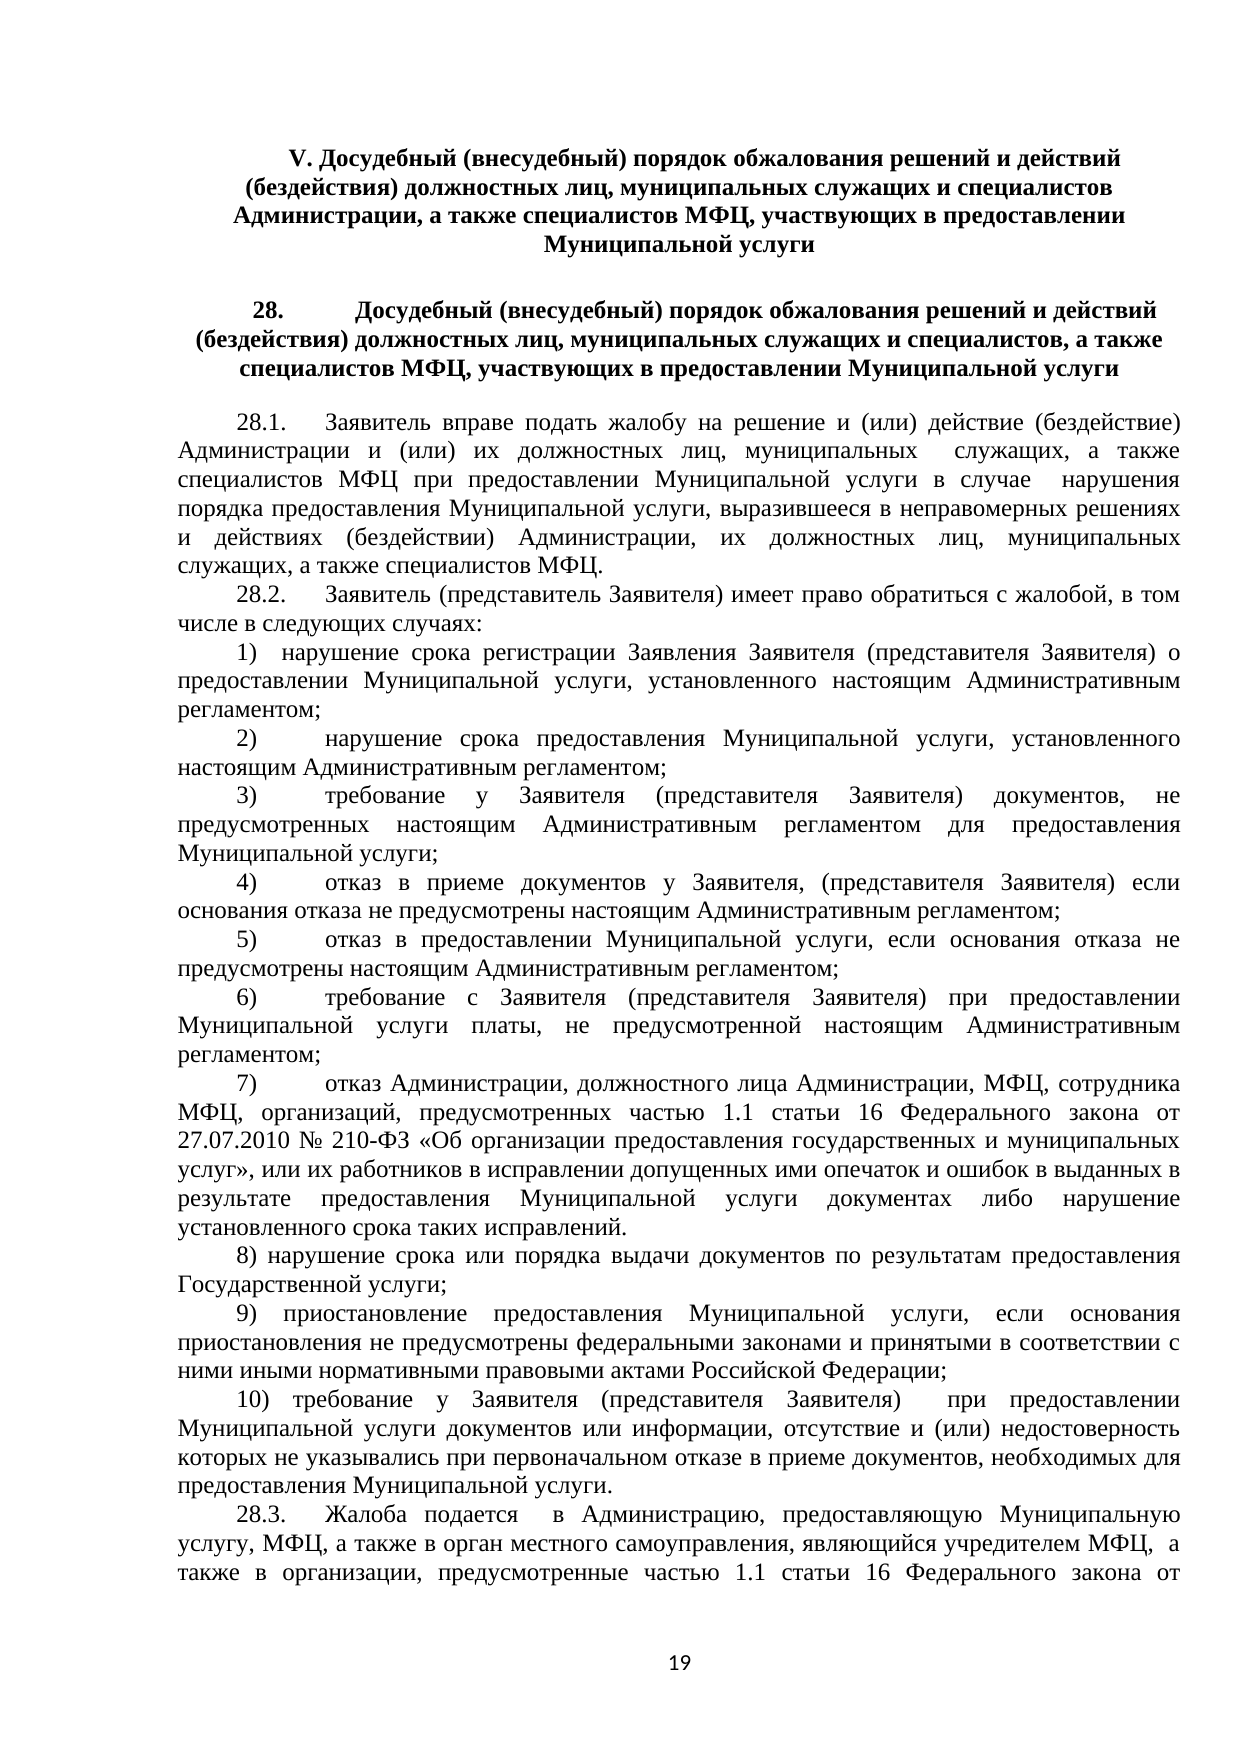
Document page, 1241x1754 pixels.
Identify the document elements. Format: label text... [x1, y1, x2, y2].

text 28.2. Заявитель (представитель Заявителя) имеет право обратиться с жалобой, в том числе в следующих случаях: [177, 579, 1181, 637]
text 8) нарушение срока или порядка выдачи документов по результатам предоставления Государственной услуги; [177, 1241, 1181, 1298]
text 7) отказ Администрации, должностного лица Администрации, МФЦ, сотрудника МФЦ, организаций, предусмотренных частью 1.1 статьи 16 Федерального закона от 27.07.2010 № 210-ФЗ «Об организации предоставления государственных и муниципальных услуг», или их работников в исправлении допущенных ими опечаток и ошибок в выданных в результате предоставления Муниципальной услуги документах либо нарушение установленного срока таких исправлений. [177, 1068, 1181, 1241]
text 6) требование с Заявителя (представителя Заявителя) при предоставлении Муниципальной услуги платы, не предусмотренной настоящим Административным регламентом; [177, 982, 1181, 1068]
text 3) требование у Заявителя (представителя Заявителя) документов, не предусмотренных настоящим Административным регламентом для предоставления Муниципальной услуги; [177, 781, 1181, 867]
text 2) нарушение срока предоставления Муниципальной услуги, установленного настоящим Административным регламентом; [177, 723, 1181, 781]
text V. Досудебный (внесудебный) порядок обжалования решений и действий (бездействия) должностных лиц, муниципальных служащих и специалистов Администрации, а также специалистов МФЦ, участвующих в предоставлении Муниципальной услуги [177, 143, 1181, 258]
text Досудебный (внесудебный) порядок обжалования решений и действий (бездействия) должностных лиц, муниципальных служащих и специалистов, а также специалистов МФЦ, участвующих в предоставлении Муниципальной услуги [177, 296, 1181, 382]
text 1) нарушение срока регистрации Заявления Заявителя (представителя Заявителя) о предоставлении Муниципальной услуги, установленного настоящим Административным регламентом; [177, 637, 1181, 723]
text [177, 1499, 1181, 1586]
text 10) требование у Заявителя (представителя Заявителя) при предоставлении Муниципальной услуги документов или информации, отсутствие и (или) недостоверность которых не указывались при первоначальном отказе в приеме документов, необходимых для предоставления Муниципальной услуги. [177, 1384, 1181, 1499]
text 9) приостановление предоставления Муниципальной услуги, если основания приостановления не предусмотрены федеральными законами и принятыми в соответствии с ними иными нормативными правовыми актами Российской Федерации; [177, 1298, 1181, 1384]
text 4) отказ в приеме документов у Заявителя, (представителя Заявителя) если основания отказа не предусмотрены настоящим Административным регламентом; [177, 867, 1181, 924]
text 5) отказ в предоставлении Муниципальной услуги, если основания отказа не предусмотрены настоящим Административным регламентом; [177, 924, 1181, 982]
list 28.1. Заявитель вправе подать жалобу на решение и (или) действие (бездействие) Администрации и (или) их должностных лиц, муниципальных служащих, а также специалистов МФЦ при предоставлении Муниципальной услуги в случае нарушения порядка предоставления Муниципальной услуги, выразившееся в неправомерных решениях и действиях (бездействии) Администрации, их должностных лиц, муниципальных служащих, а также специалистов МФЦ. [177, 407, 1181, 579]
